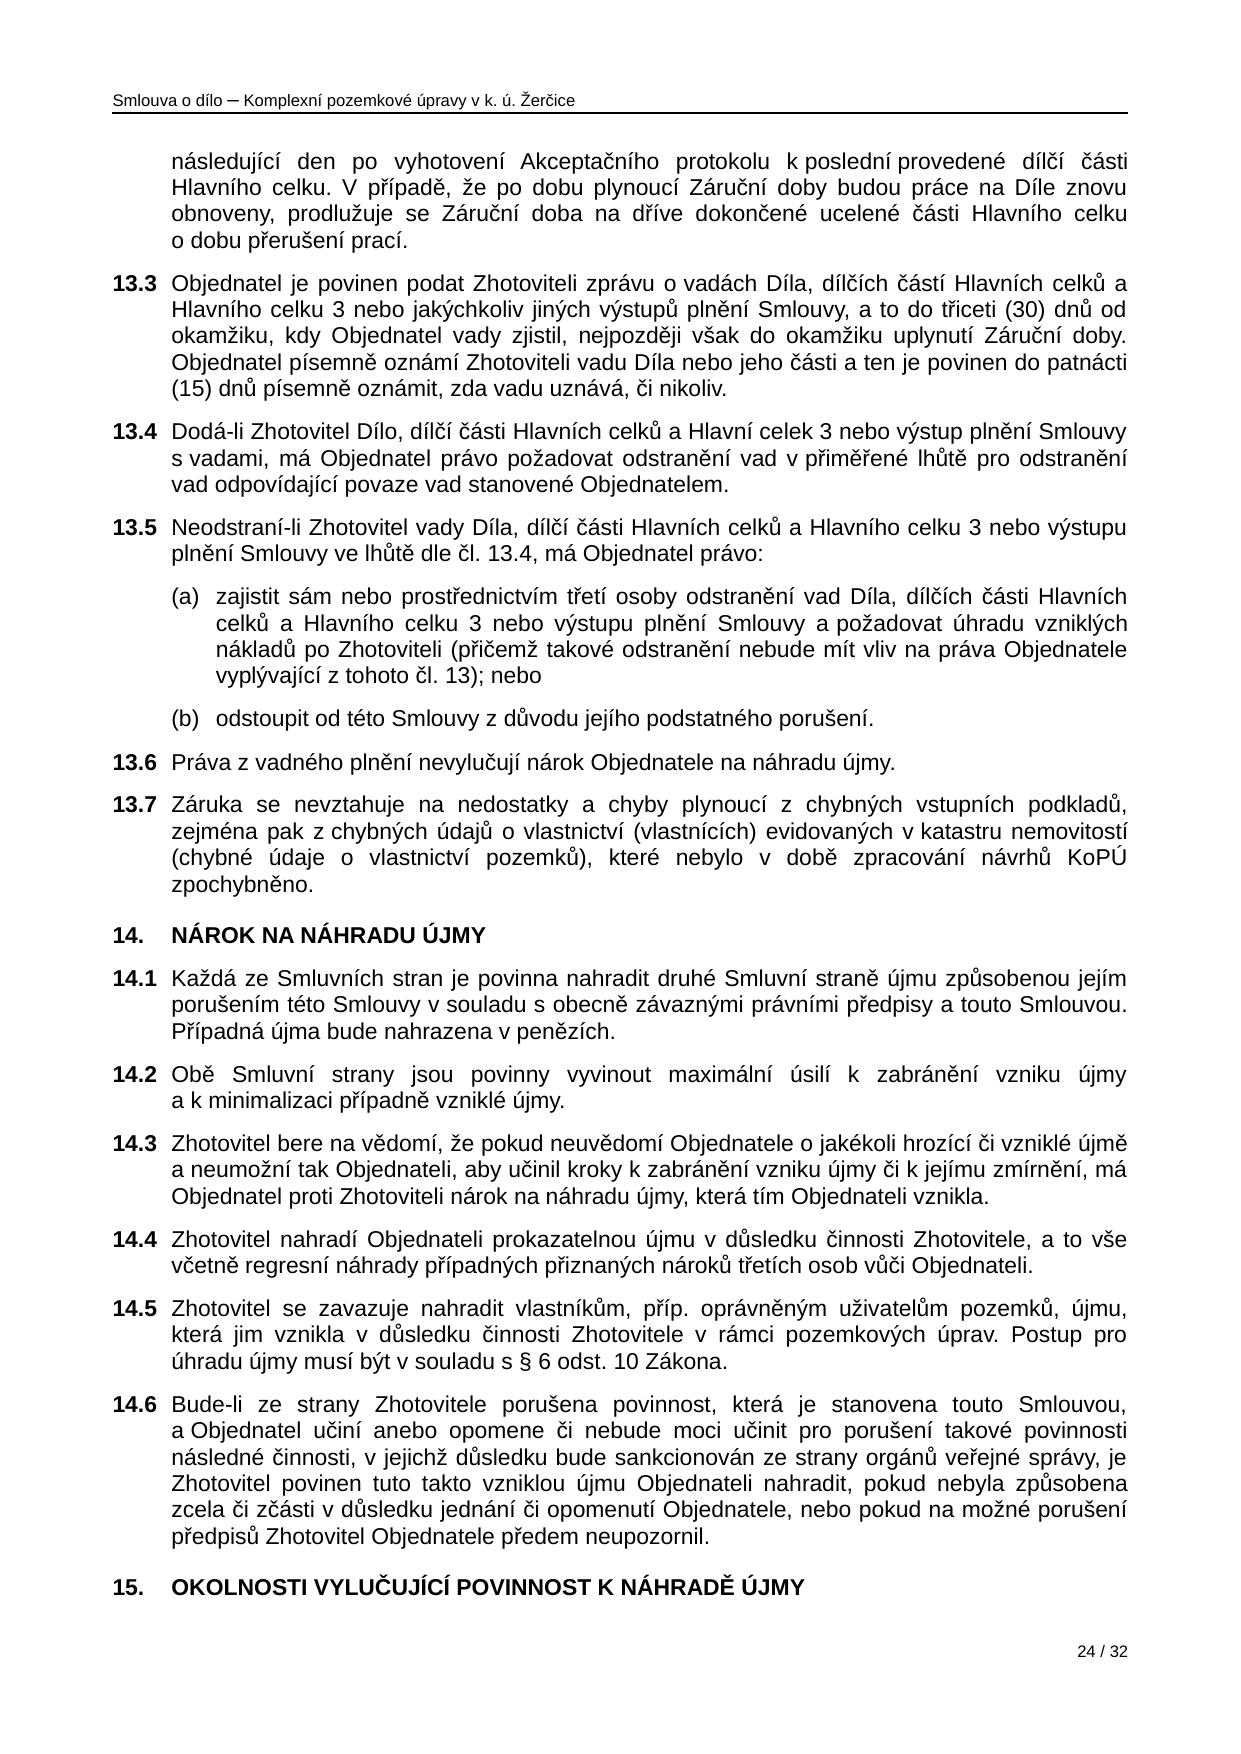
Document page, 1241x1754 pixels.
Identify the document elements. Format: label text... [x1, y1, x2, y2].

text Okolnosti vylučující povinnost k náhradě újmy [112, 1574, 1128, 1600]
text Bude-li ze strany Zhotovitele porušena povinnost, která je stanovena touto Smlouvou, a Objednatel učiní anebo opomene či nebude moci učinit pro porušení takové povinnosti následné činnosti, v jejichž důsledku bude sankcionován ze strany orgánů veřejné správy, je Zhotovitel povinen tuto takto vzniklou újmu Objednateli nahradit, pokud nebyla způsobena zcela či zčásti v důsledku jednání či opomenutí Objednatele, nebo pokud na možné porušení předpisů Zhotovitel Objednatele předem neupozornil. [112, 1391, 1128, 1549]
text Zhotovitel bere na vědomí, že pokud neuvědomí Objednatele o jakékoli hrozící či vzniklé újmě a neumožní tak Objednateli, aby učinil kroky k zabránění vzniku újmy či k jejímu zmírnění, má Objednatel proti Zhotoviteli nárok na náhradu újmy, která tím Objednateli vznikla. [112, 1130, 1128, 1209]
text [112, 148, 1128, 253]
text Nárok na náhradu újmy [112, 922, 1128, 948]
text Záruka se nevztahuje na nedostatky a chyby plynoucí z chybných vstupních podkladů, zejména pak z chybných údajů o vlastnictví (vlastnících) evidovaných v katastru nemovitostí (chybné údaje o vlastnictví pozemků), které nebylo v době zpracování návrhů KoPÚ zpochybněno. [112, 791, 1128, 897]
text odstoupit od této Smlouvy z důvodu jejího podstatného porušení. [171, 705, 1128, 732]
text Práva z vadného plnění nevylučují nárok Objednatele na náhradu újmy. [112, 748, 1128, 775]
text Zhotovitel se zavazuje nahradit vlastníkům, příp. oprávněným uživatelům pozemků, újmu, která jim vznikla v důsledku činnosti Zhotovitele v rámci pozemkových úprav. Postup pro úhradu újmy musí být v souladu s § 6 odst. 10 Zákona. [112, 1295, 1128, 1374]
text Zhotovitel nahradí Objednateli prokazatelnou újmu v důsledku činnosti Zhotovitele, a to vše včetně regresní náhrady případných přiznaných nároků třetích osob vůči Objednateli. [112, 1226, 1128, 1278]
text Neodstraní-li Zhotovitel vady Díla, dílčí části Hlavních celků a Hlavního celku 3 nebo výstupu plnění Smlouvy ve lhůtě dle čl. 13.4, má Objednatel právo: [112, 514, 1128, 567]
text Obě Smluvní strany jsou povinny vyvinout maximální úsilí k zabránění vzniku újmy a k minimalizaci případně vzniklé újmy. [112, 1061, 1128, 1113]
text Objednatel je povinen podat Zhotoviteli zprávu o vadách Díla, dílčích částí Hlavních celků a Hlavního celku 3 nebo jakýchkoliv jiných výstupů plnění Smlouvy, a to do třiceti (30) dnů od okamžiku, kdy Objednatel vady zjistil, nejpozději však do okamžiku uplynutí Záruční doby. Objednatel písemně oznámí Zhotoviteli vadu Díla nebo jeho části a ten je povinen do patnácti (15) dnů písemně oznámit, zda vadu uznává, či nikoliv. [112, 270, 1128, 402]
text Dodá-li Zhotovitel Dílo, dílčí části Hlavních celků a Hlavní celek 3 nebo výstup plnění Smlouvy s vadami, má Objednatel právo požadovat odstranění vad v přiměřené lhůtě pro odstranění vad odpovídající povaze vad stanovené Objednatelem. [112, 418, 1128, 497]
text Každá ze Smluvních stran je povinna nahradit druhé Smluvní straně újmu způsobenou jejím porušením této Smlouvy v souladu s obecně závaznými právními předpisy a touto Smlouvou. Případná újma bude nahrazena v penězích. [112, 965, 1128, 1044]
list zajistit sám nebo prostřednictvím třetí osoby odstranění vad Díla, dílčích části Hlavních celků a Hlavního celku 3 nebo výstupu plnění Smlouvy a požadovat úhradu vzniklých nákladů po Zhotoviteli (přičemž takové odstranění nebude mít vliv na práva Objednatele vyplývající z tohoto čl. 13); nebo [171, 583, 1128, 689]
